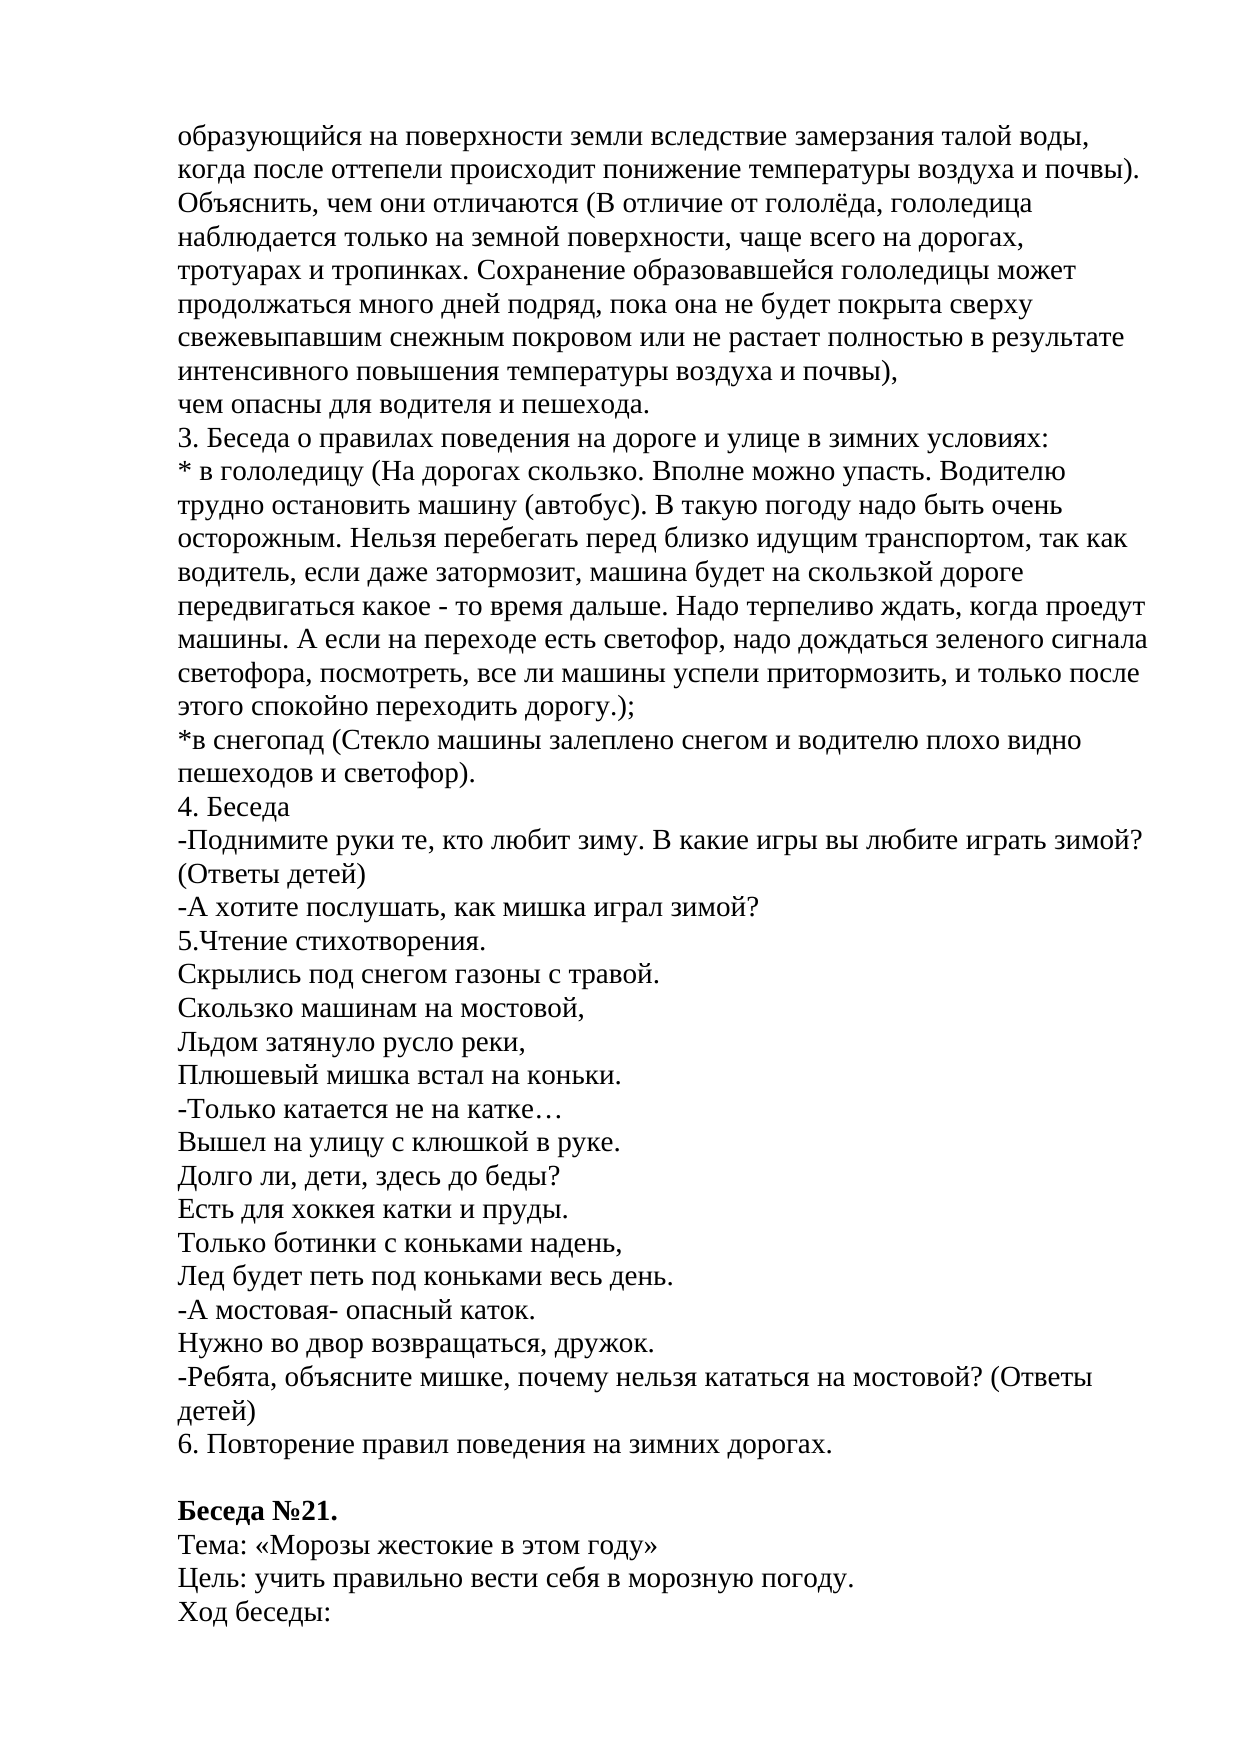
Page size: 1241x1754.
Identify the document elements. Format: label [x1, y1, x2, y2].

text [177, 1460, 1152, 1627]
text [177, 118, 1152, 1460]
